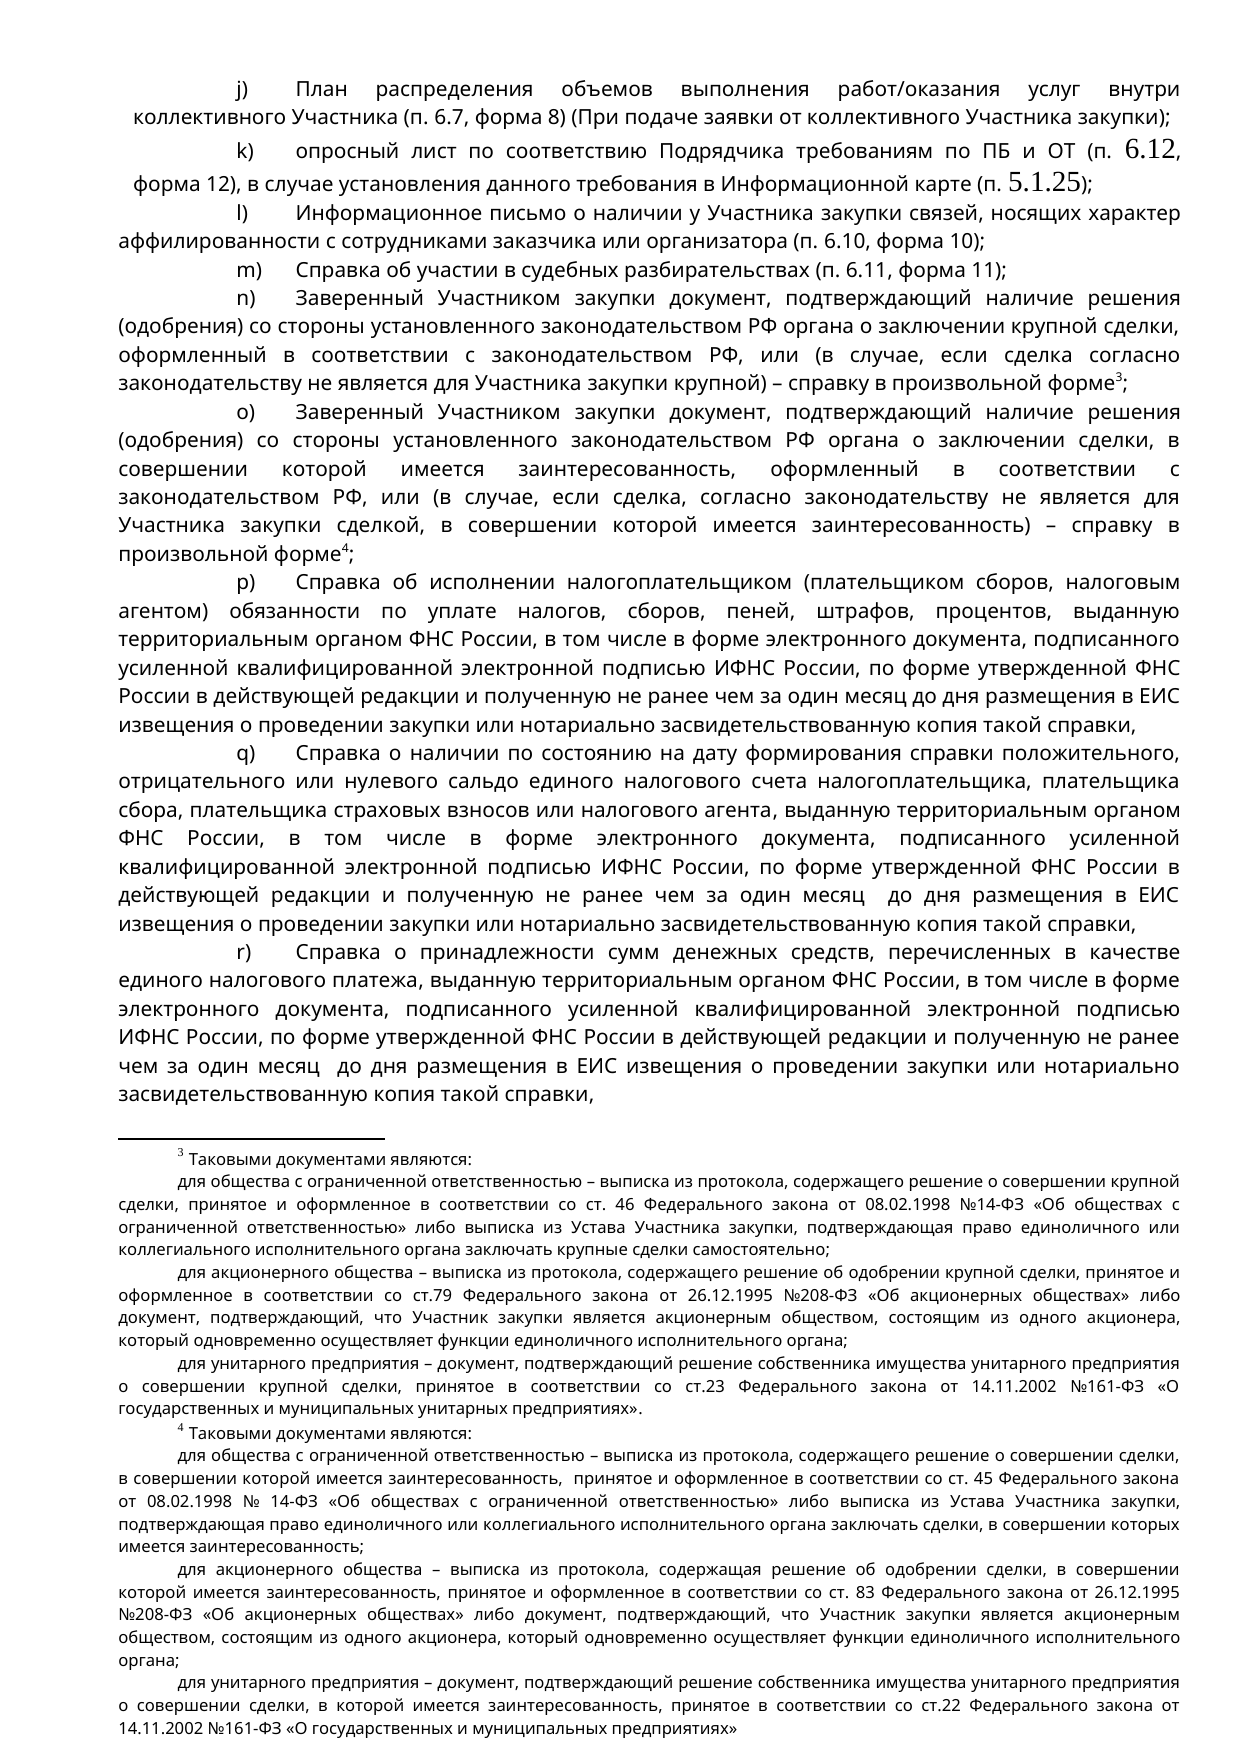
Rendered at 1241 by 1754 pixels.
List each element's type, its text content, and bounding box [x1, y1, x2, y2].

list Заверенный Участником закупки документ, подтверждающий наличие решения (одобрения) со стороны установленного законодательством РФ органа о заключении сделки, в совершении которой имеется заинтересованность, оформленный в соответствии с законодательством РФ, или (в случае, если сделка, согласно законодательству не является для Участника закупки сделкой, в совершении которой имеется заинтересованность) – справку в произвольной форме; [118, 397, 1181, 567]
list Справка о принадлежности сумм денежных средств, перечисленных в качестве единого налогового платежа, выданную территориальным органом ФНС России, в том числе в форме электронного документа, подписанного усиленной квалифицированной электронной подписью ИФНС России, по форме утвержденной ФНС России в действующей редакции и полученную не ранее чем за один месяц до дня размещения в ЕИС извещения о проведении закупки или нотариально засвидетельствованную копия такой справки, [118, 937, 1181, 1108]
list План распределения объемов выполнения работ/оказания услуг внутри коллективного Участника (п. 6.8, форма 8) (При подаче заявки от коллективного Участника закупки); [133, 74, 1181, 131]
list Справка об исполнении налогоплательщиком (плательщиком сборов, налоговым агентом) обязанности по уплате налогов, сборов, пеней, штрафов, процентов, выданную территориальным органом ФНС России, в том числе в форме электронного документа, подписанного усиленной квалифицированной электронной подписью ИФНС России, по форме утвержденной ФНС России в действующей редакции и полученную не ранее чем за один месяц до дня размещения в ЕИС извещения о проведении закупки или нотариально засвидетельствованную копия такой справки, [118, 567, 1181, 738]
list Справка о наличии по состоянию на дату формирования справки положительного, отрицательного или нулевого сальдо единого налогового счета налогоплательщика, плательщика сбора, плательщика страховых взносов или налогового агента, выданную территориальным органом ФНС России, в том числе в форме электронного документа, подписанного усиленной квалифицированной электронной подписью ИФНС России, по форме утвержденной ФНС России в действующей редакции и полученную не ранее чем за один месяц до дня размещения в ЕИС извещения о проведении закупки или нотариально засвидетельствованную копия такой справки, [118, 738, 1181, 937]
list Информационное письмо о наличии у Участника закупки связей, носящих характер аффилированности с сотрудниками заказчика или организатора (п. 6.10, форма 10); [118, 198, 1181, 255]
list Справка об участии в судебных разбирательствах (п. 6.11, форма 11); [118, 255, 1181, 283]
list Заверенный Участником закупки документ, подтверждающий наличие решения (одобрения) со стороны установленного законодательством РФ органа о заключении крупной сделки, оформленный в соответствии с законодательством РФ, или (в случае, если сделка согласно законодательству не является для Участника закупки крупной) – справку в произвольной форме; [118, 283, 1181, 397]
list опросный лист по соответствию Подрядчика требованиям по ПБ и ОТ (п. 6.12, форма 12), в случае установления данного требования в Информационной карте (п. 5.1.25); [133, 131, 1181, 198]
